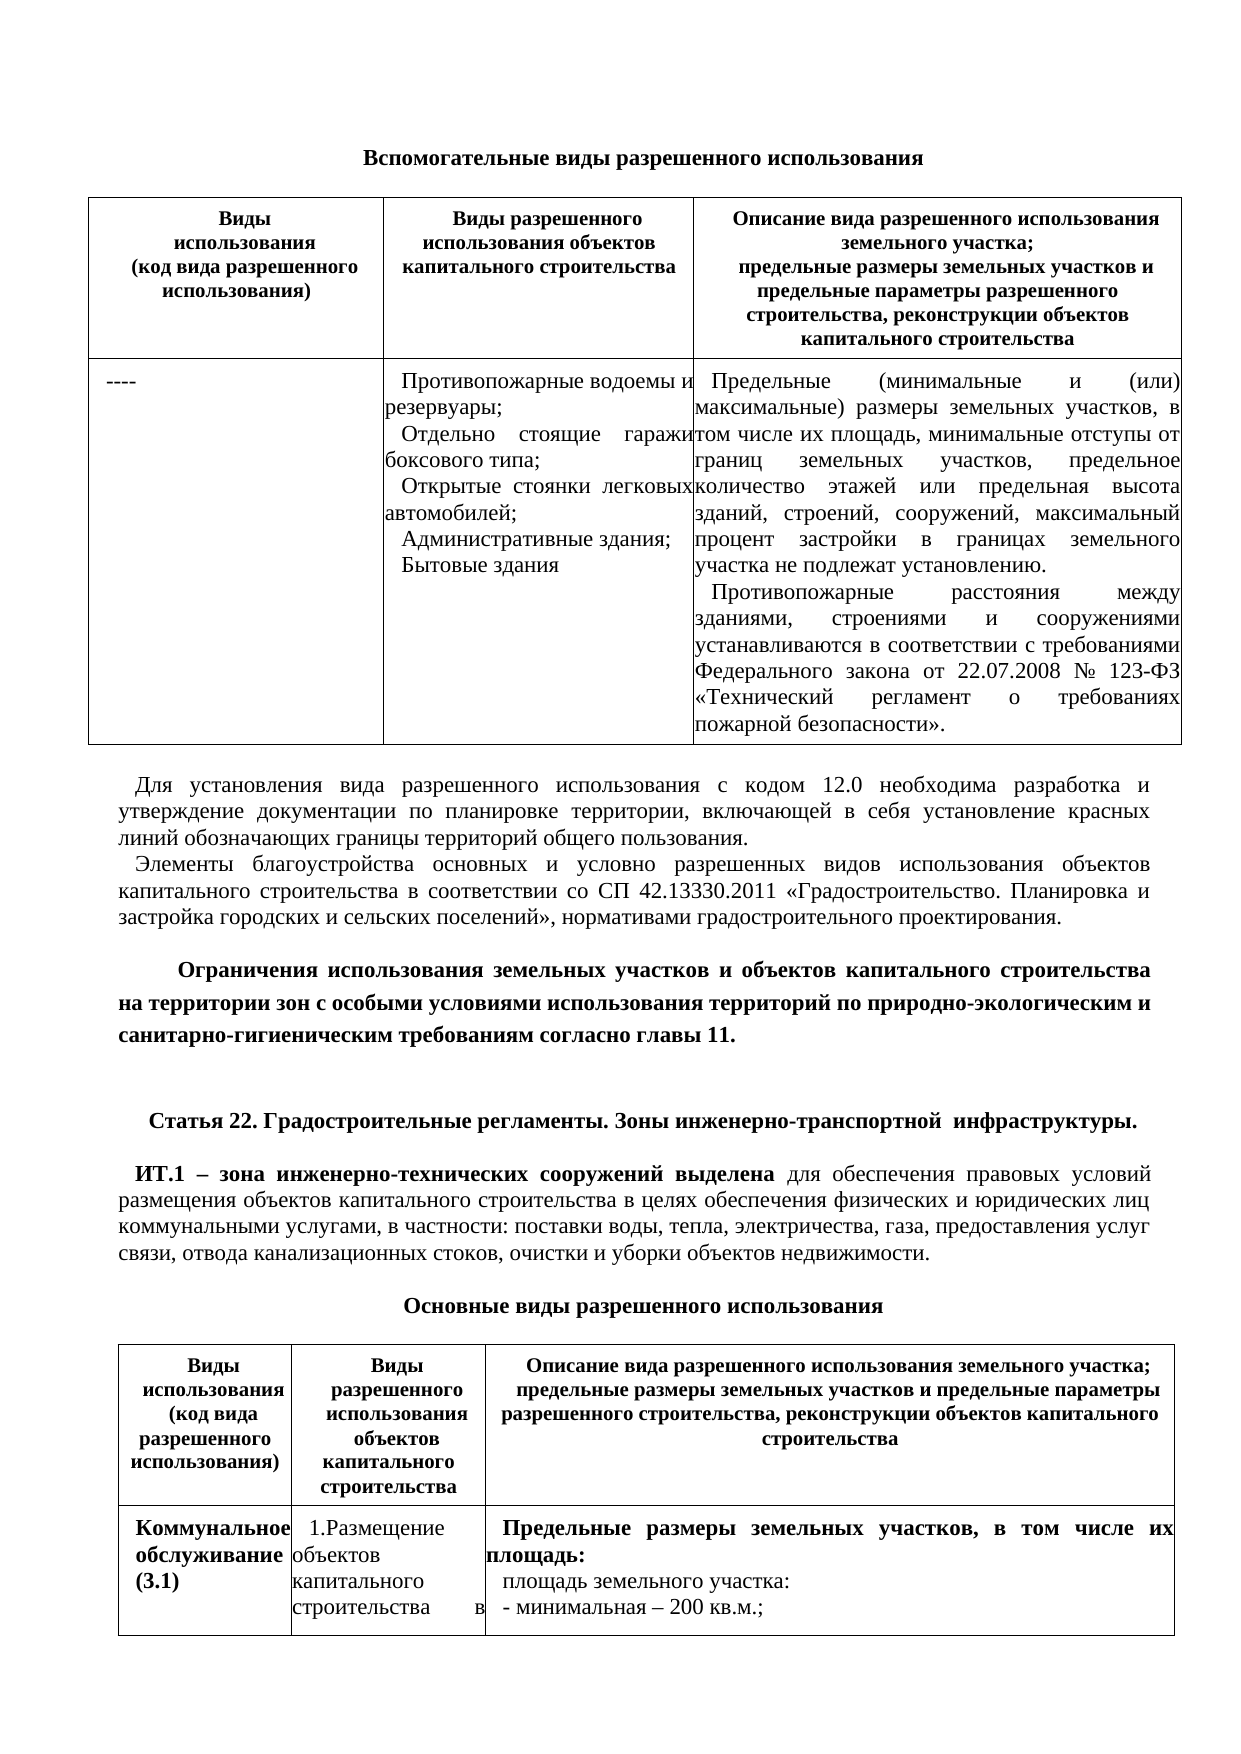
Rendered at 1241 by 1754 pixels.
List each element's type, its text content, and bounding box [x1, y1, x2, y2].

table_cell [486, 1506, 1174, 1635]
table_cell ---- [89, 359, 383, 744]
table_header Виды использования (код вида разрешенного использования) [89, 198, 383, 358]
text ИТ.1 – зона инженерно-технических сооружений выделена для обеспечения правовых условий размещения объектов капитального строительства в целях обеспечения физических и юридических лиц коммунальными услугами, в частности: поставки воды, тепла, электричества, газа, предоставления услуг связи, отвода канализационных стоков, очистки и уборки объектов недвижимости. [118, 1160, 1152, 1265]
text Для установления вида разрешенного использования с кодом 12.0 необходима разработка и утверждение документации по планировке территории, включающей в себя установление красных линий обозначающих границы территорий общего пользования. [118, 771, 1152, 850]
text Элементы благоустройства основных и условно разрешенных видов использования объектов капитального строительства в соответствии со СП 42.13330.2011 «Градостроительство. Планировка и застройка городских и сельских поселений», нормативами градостроительного проектирования. [118, 850, 1152, 929]
table_header Виды использования (код вида разрешенного использования) [119, 1345, 291, 1505]
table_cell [292, 1506, 485, 1635]
table_header Виды разрешенного использования объектов капитального строительства [292, 1345, 485, 1505]
table_header Описание вида разрешенного использования земельного участка; предельные размеры земельных участков и предельные параметры разрешенного строительства, реконструкции объектов капитального строительства [486, 1345, 1174, 1505]
text Вспомогательные виды разрешенного использования [118, 144, 1152, 171]
table_header Описание вида разрешенного использования земельного участка; предельные размеры земельных участков и предельные параметры разрешенного строительства, реконструкции объектов капитального строительства [694, 198, 1181, 358]
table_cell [119, 1506, 291, 1635]
text Ограничения использования земельных участков и объектов капитального строительства на территории зон с особыми условиями использования территорий по природно-экологическим и санитарно-гигиеническим требованиям согласно главы 11. [118, 956, 1152, 1048]
table_cell Противопожарные водоемы и резервуары; Отдельно стоящие гаражи боксового типа; Открытые стоянки легковых автомобилей; Административные здания; Бытовые здания [384, 359, 693, 744]
table_cell Предельные (минимальные и (или) максимальные) размеры земельных участков, в том числе их площадь, минимальные отступы от границ земельных участков, предельное количество этажей или предельная высота зданий, строений, сооружений, максимальный процент застройки в границах земельного участка не подлежат установлению. Противопожарные расстояния между зданиями, строениями и сооружениями устанавливаются в соответствии с требованиями Федерального закона от 22.07.2008 № 123-ФЗ «Технический регламент о требованиях пожарной безопасности». [694, 359, 1181, 744]
table_header Виды разрешенного использования объектов капитального строительства [384, 198, 693, 358]
text Основные виды разрешенного использования [118, 1292, 1152, 1318]
text Статья 22. Градостроительные регламенты. Зоны инженерно-транспортной инфраструктуры. [118, 1107, 1152, 1133]
